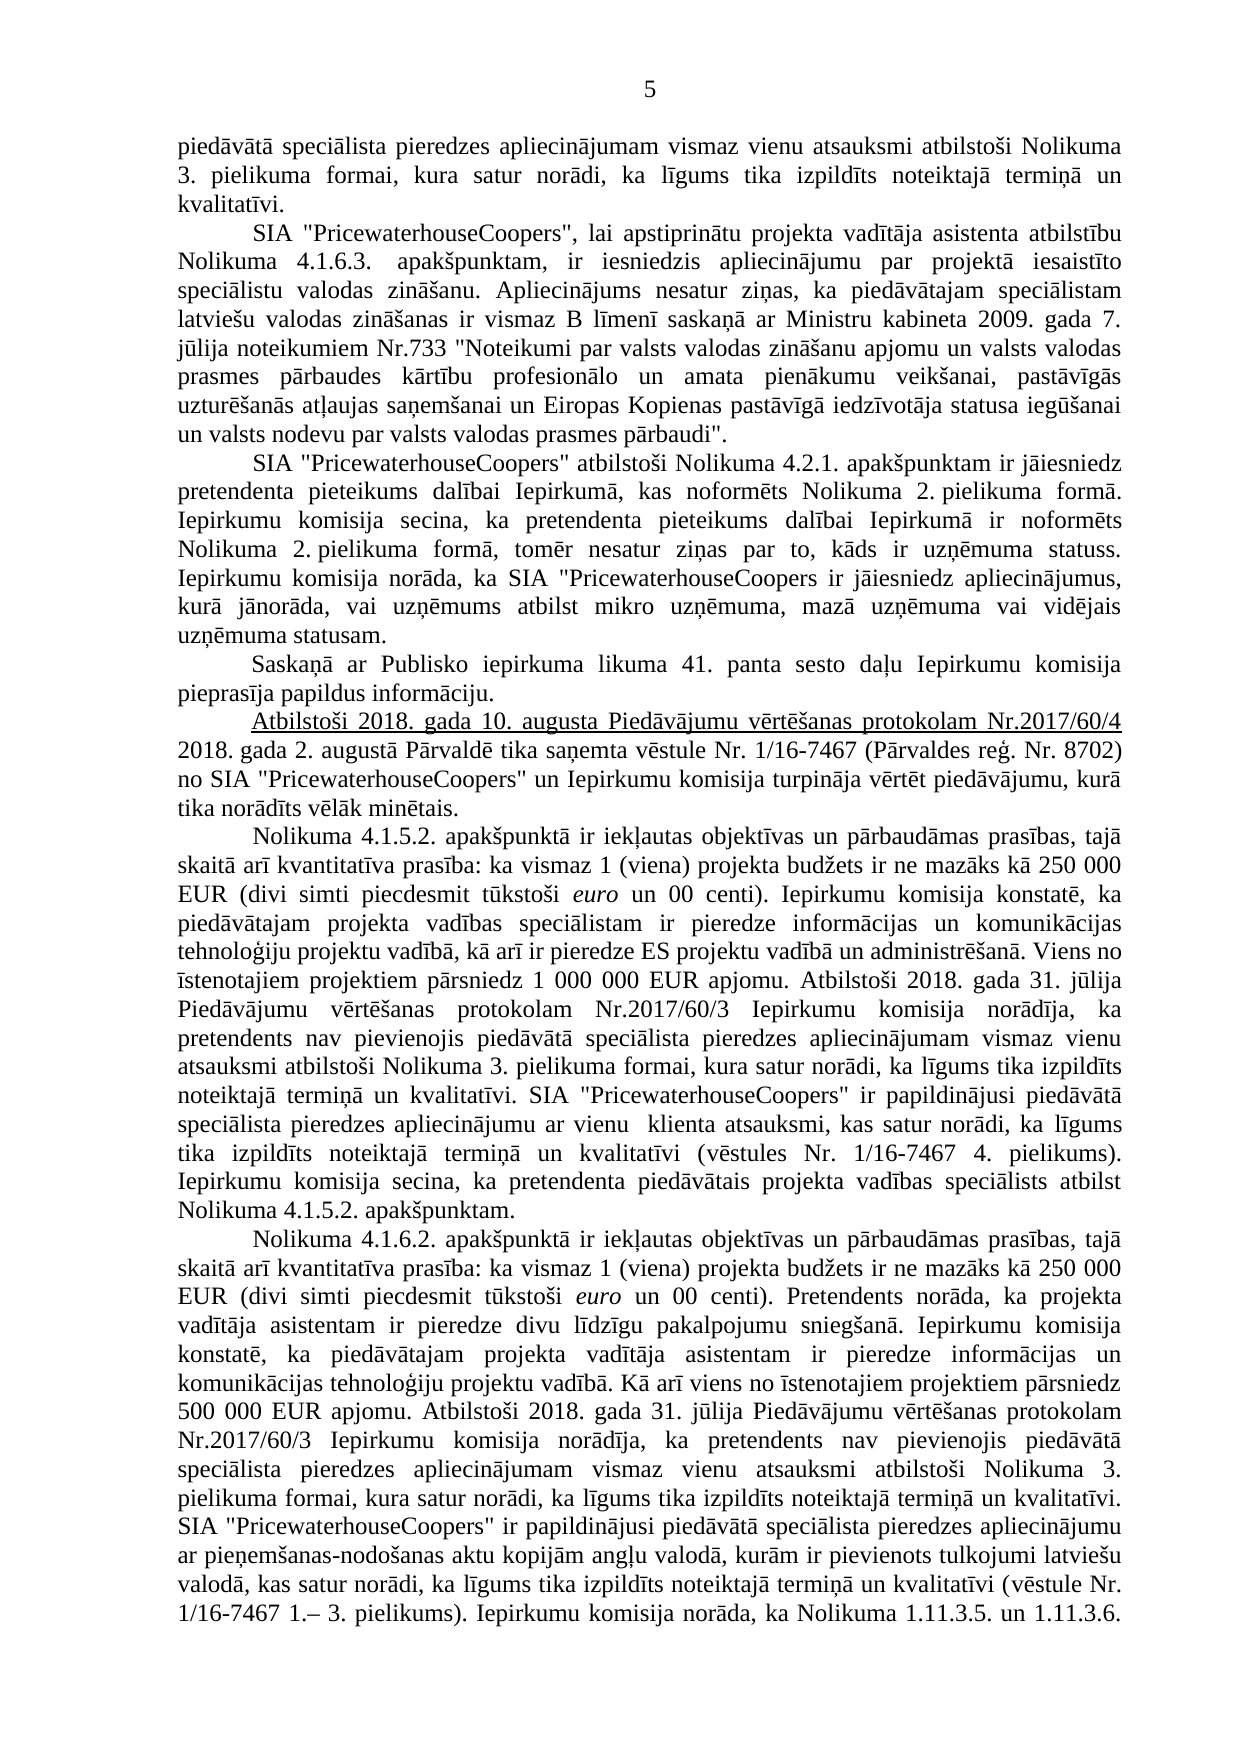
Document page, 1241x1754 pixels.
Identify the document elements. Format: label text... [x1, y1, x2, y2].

text Saskaņā ar Publisko iepirkuma likuma 41. panta sesto daļu Iepirkumu komisija pieprasīja papildus informāciju. [177, 649, 1122, 706]
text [177, 1224, 1122, 1626]
text SIA "PricewaterhouseCoopers" atbilstoši Nolikuma 4.2.1. apakšpunktam ir jāiesniedz pretendenta pieteikums dalībai Iepirkumā, kas noformēts Nolikuma 2. pielikuma formā. Iepirkumu komisija secina, ka pretendenta pieteikums dalībai Iepirkumā ir noformēts Nolikuma 2. pielikuma formā, tomēr nesatur ziņas par to, kāds ir uzņēmuma statuss. Iepirkumu komisija norāda, ka SIA "PricewaterhouseCoopers ir jāiesniedz apliecinājumus, kurā jānorāda, vai uzņēmums atbilst mikro uzņēmuma, mazā uzņēmuma vai vidējais uzņēmuma statusam. [177, 448, 1122, 649]
text SIA "PricewaterhouseCoopers", lai apstiprinātu projekta vadītāja asistenta atbilstību Nolikuma 4.1.6.3. apakšpunktam, ir iesniedzis apliecinājumu par projektā iesaistīto speciālistu valodas zināšanu. Apliecinājums nesatur ziņas, ka piedāvātajam speciālistam latviešu valodas zināšanas ir vismaz B līmenī saskaņā ar Ministru kabineta 2009. gada 7. jūlija noteikumiem Nr.733 "Noteikumi par valsts valodas zināšanu apjomu un valsts valodas prasmes pārbaudes kārtību profesionālo un amata pienākumu veikšanai, pastāvīgās uzturēšanās atļaujas saņemšanai un Eiropas Kopienas pastāvīgā iedzīvotāja statusa iegūšanai un valsts nodevu par valsts valodas prasmes pārbaudi". [177, 218, 1122, 448]
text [177, 131, 1122, 218]
text Atbilstoši 2018. gada 10. augusta Piedāvājumu vērtēšanas protokolam Nr.2017/60/4 2018. gada 2. augustā Pārvaldē tika saņemta vēstule Nr. 1/16-7467 (Pārvaldes reģ. Nr. 8702) no SIA "PricewaterhouseCoopers" un Iepirkumu komisija turpināja vērtēt piedāvājumu, kurā tika norādīts vēlāk minētais. [177, 706, 1122, 821]
text Nolikuma 4.1.5.2. apakšpunktā ir iekļautas objektīvas un pārbaudāmas prasības, tajā skaitā arī kvantitatīva prasība: ka vismaz 1 (viena) projekta budžets ir ne mazāks kā 250 000 EUR (divi simti piecdesmit tūkstoši euro un 00 centi). Iepirkumu komisija konstatē, ka piedāvātajam projekta vadības speciālistam ir pieredze informācijas un komunikācijas tehnoloģiju projektu vadībā, kā arī ir pieredze ES projektu vadībā un administrēšanā. Viens no īstenotajiem projektiem pārsniedz 1 000 000 EUR apjomu. Atbilstoši 2018. gada 31. jūlija Piedāvājumu vērtēšanas protokolam Nr.2017/60/3 Iepirkumu komisija norādīja, ka pretendents nav pievienojis piedāvātā speciālista pieredzes apliecinājumam vismaz vienu atsauksmi atbilstoši Nolikuma 3. pielikuma formai, kura satur norādi, ka līgums tika izpildīts noteiktajā termiņā un kvalitatīvi. SIA "PricewaterhouseCoopers" ir papildinājusi piedāvātā speciālista pieredzes apliecinājumu ar vienu klienta atsauksmi, kas satur norādi, ka līgums tika izpildīts noteiktajā termiņā un kvalitatīvi (vēstules Nr. 1/16-7467 4. pielikums). Iepirkumu komisija secina, ka pretendenta piedāvātais projekta vadības speciālists atbilst Nolikuma 4.1.5.2. apakšpunktam. [177, 821, 1122, 1224]
